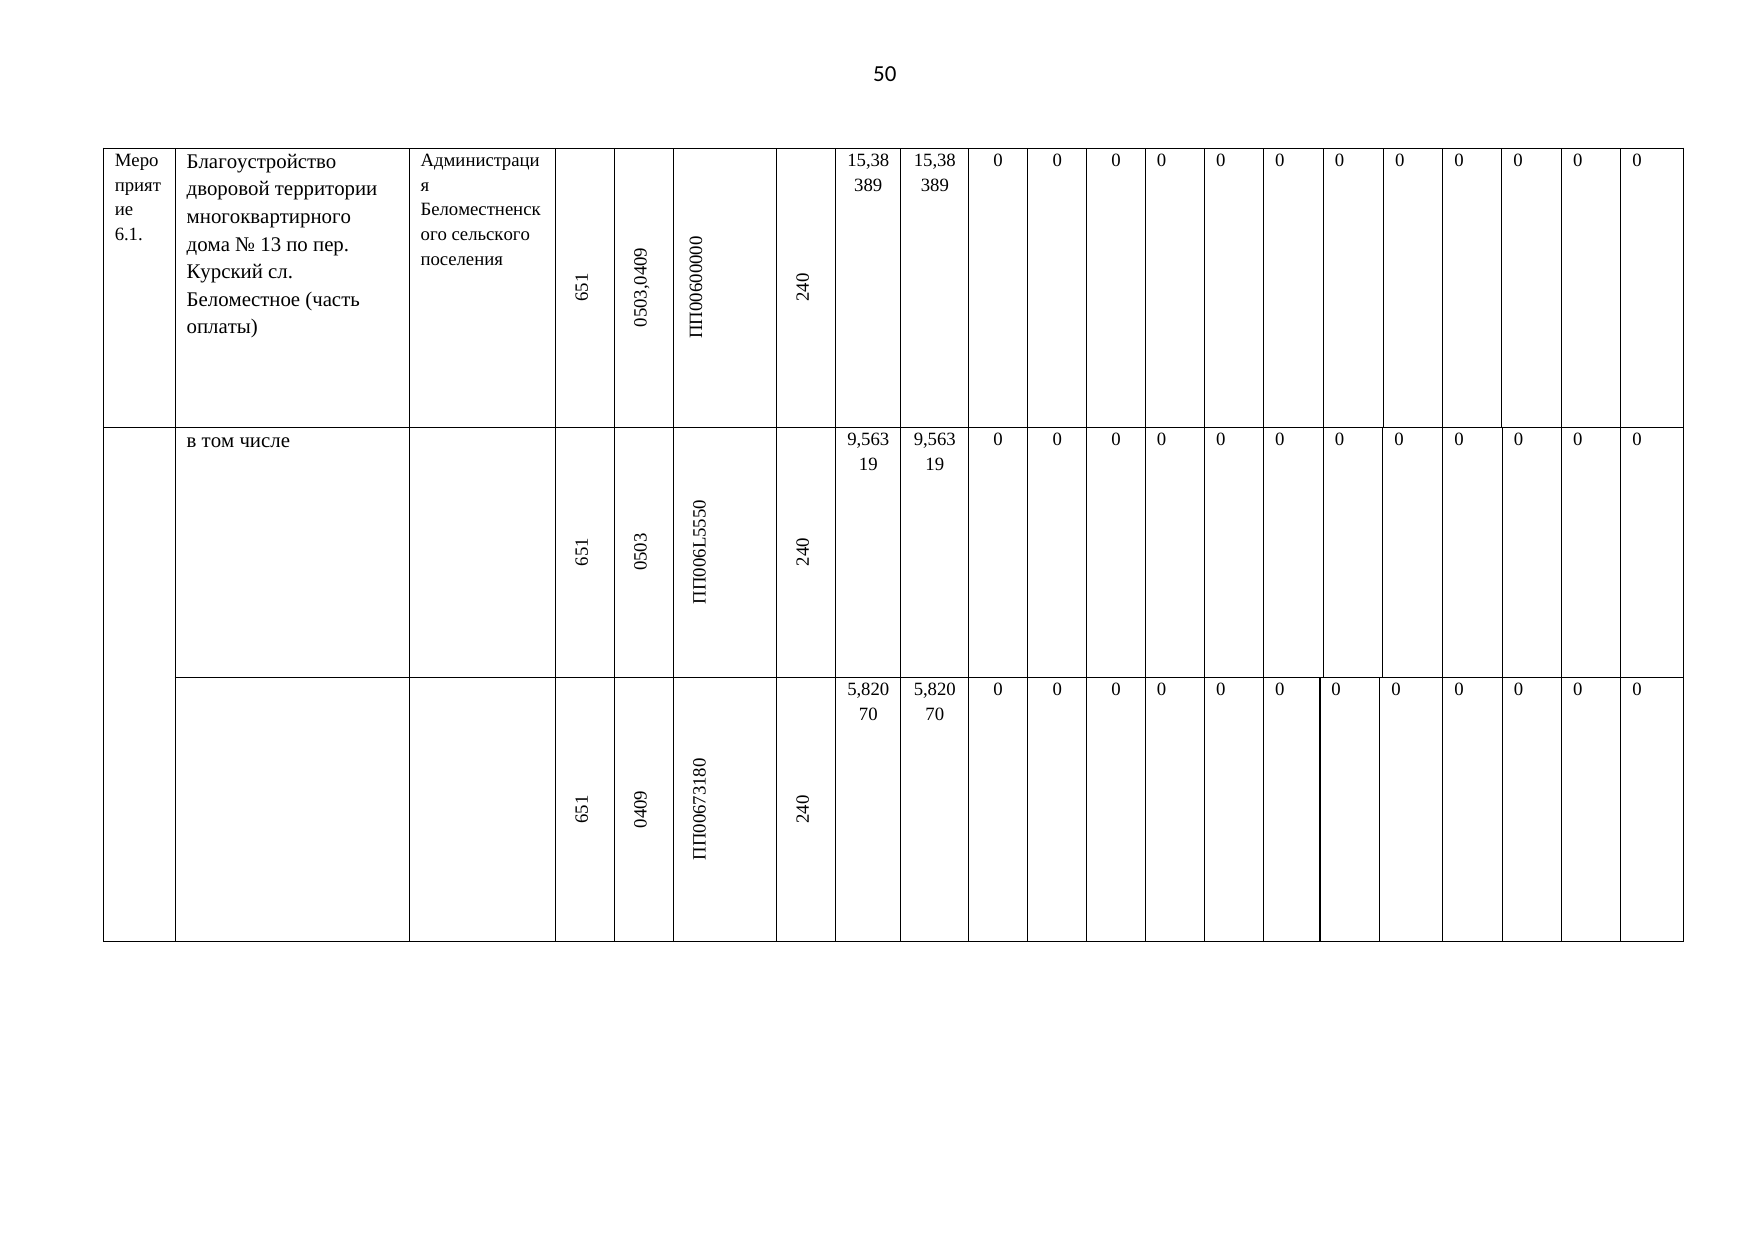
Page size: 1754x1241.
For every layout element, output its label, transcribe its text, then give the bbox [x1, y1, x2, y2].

table_cell 0 [1087, 428, 1145, 677]
table_cell [410, 428, 555, 677]
table_cell 0 [1562, 149, 1620, 427]
table_cell 0 [1028, 428, 1086, 677]
table_cell 240 [777, 428, 835, 677]
table_cell 0503,0409 [615, 149, 673, 427]
table_cell 0 [1321, 678, 1379, 941]
table_cell в том числе [176, 428, 409, 677]
table_cell 0 [1264, 428, 1323, 677]
table_cell 0 [1383, 428, 1442, 677]
table_cell 651 [556, 678, 614, 941]
table_cell 0 [1087, 149, 1145, 427]
table_cell 0 [1380, 678, 1442, 941]
table_cell 0503 [615, 428, 673, 677]
table_cell ПП006L5550 [674, 428, 776, 677]
table_cell 240 [777, 678, 835, 941]
table_cell 0 [1621, 678, 1683, 941]
table_cell 0 [1205, 428, 1263, 677]
table_cell Благоустройство дворовой территории многоквартирного дома № 13 по пер. Курский сл. Беломестное (часть оплаты) [176, 149, 409, 427]
table_cell 0 [1087, 678, 1145, 941]
table_cell ПП00600000 [674, 149, 776, 427]
table_cell 0 [969, 678, 1027, 941]
table_cell 0 [1028, 678, 1086, 941]
table_cell 0 [1264, 149, 1323, 427]
table_cell 15,38389 [901, 149, 968, 427]
table_cell 0 [1384, 149, 1442, 427]
table_cell 9,56319 [836, 428, 900, 677]
table_cell 0 [1502, 149, 1561, 427]
table_cell 0 [1562, 428, 1620, 677]
table_cell [410, 678, 555, 941]
table_cell 0 [1503, 428, 1561, 677]
table_cell 0 [1621, 428, 1683, 677]
table_cell 15,38389 [836, 149, 900, 427]
table_cell 0 [1503, 678, 1561, 941]
table_cell 0 [969, 428, 1027, 677]
table_cell 0 [1621, 149, 1683, 427]
table_cell 240 [777, 149, 835, 427]
table_cell 0 [1028, 149, 1086, 427]
table_cell 0 [1264, 678, 1319, 941]
table_cell 0 [1324, 149, 1383, 427]
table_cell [410, 149, 555, 427]
table_cell 0 [1324, 428, 1382, 677]
table_cell 0 [1146, 428, 1204, 677]
table_cell 0 [1205, 678, 1263, 941]
table_cell [176, 678, 409, 941]
table_cell 0 [1146, 149, 1204, 427]
table_cell 0409 [615, 678, 673, 941]
table_cell 0 [1205, 149, 1263, 427]
table_cell 651 [556, 428, 614, 677]
table_cell 9,56319 [901, 428, 968, 677]
table_cell 0 [1146, 678, 1204, 941]
table_cell ПП00673180 [674, 678, 776, 941]
table_cell [104, 428, 175, 941]
table_cell 5,82070 [836, 678, 900, 941]
table_cell 0 [1443, 678, 1502, 941]
table_cell 5,82070 [901, 678, 968, 941]
table_cell 651 [556, 149, 614, 427]
table_cell Мероприятие 6.1. [104, 149, 175, 427]
table_cell 0 [1443, 149, 1501, 427]
table_cell 0 [1443, 428, 1502, 677]
table_cell 0 [1562, 678, 1620, 941]
table_cell 0 [969, 149, 1027, 427]
